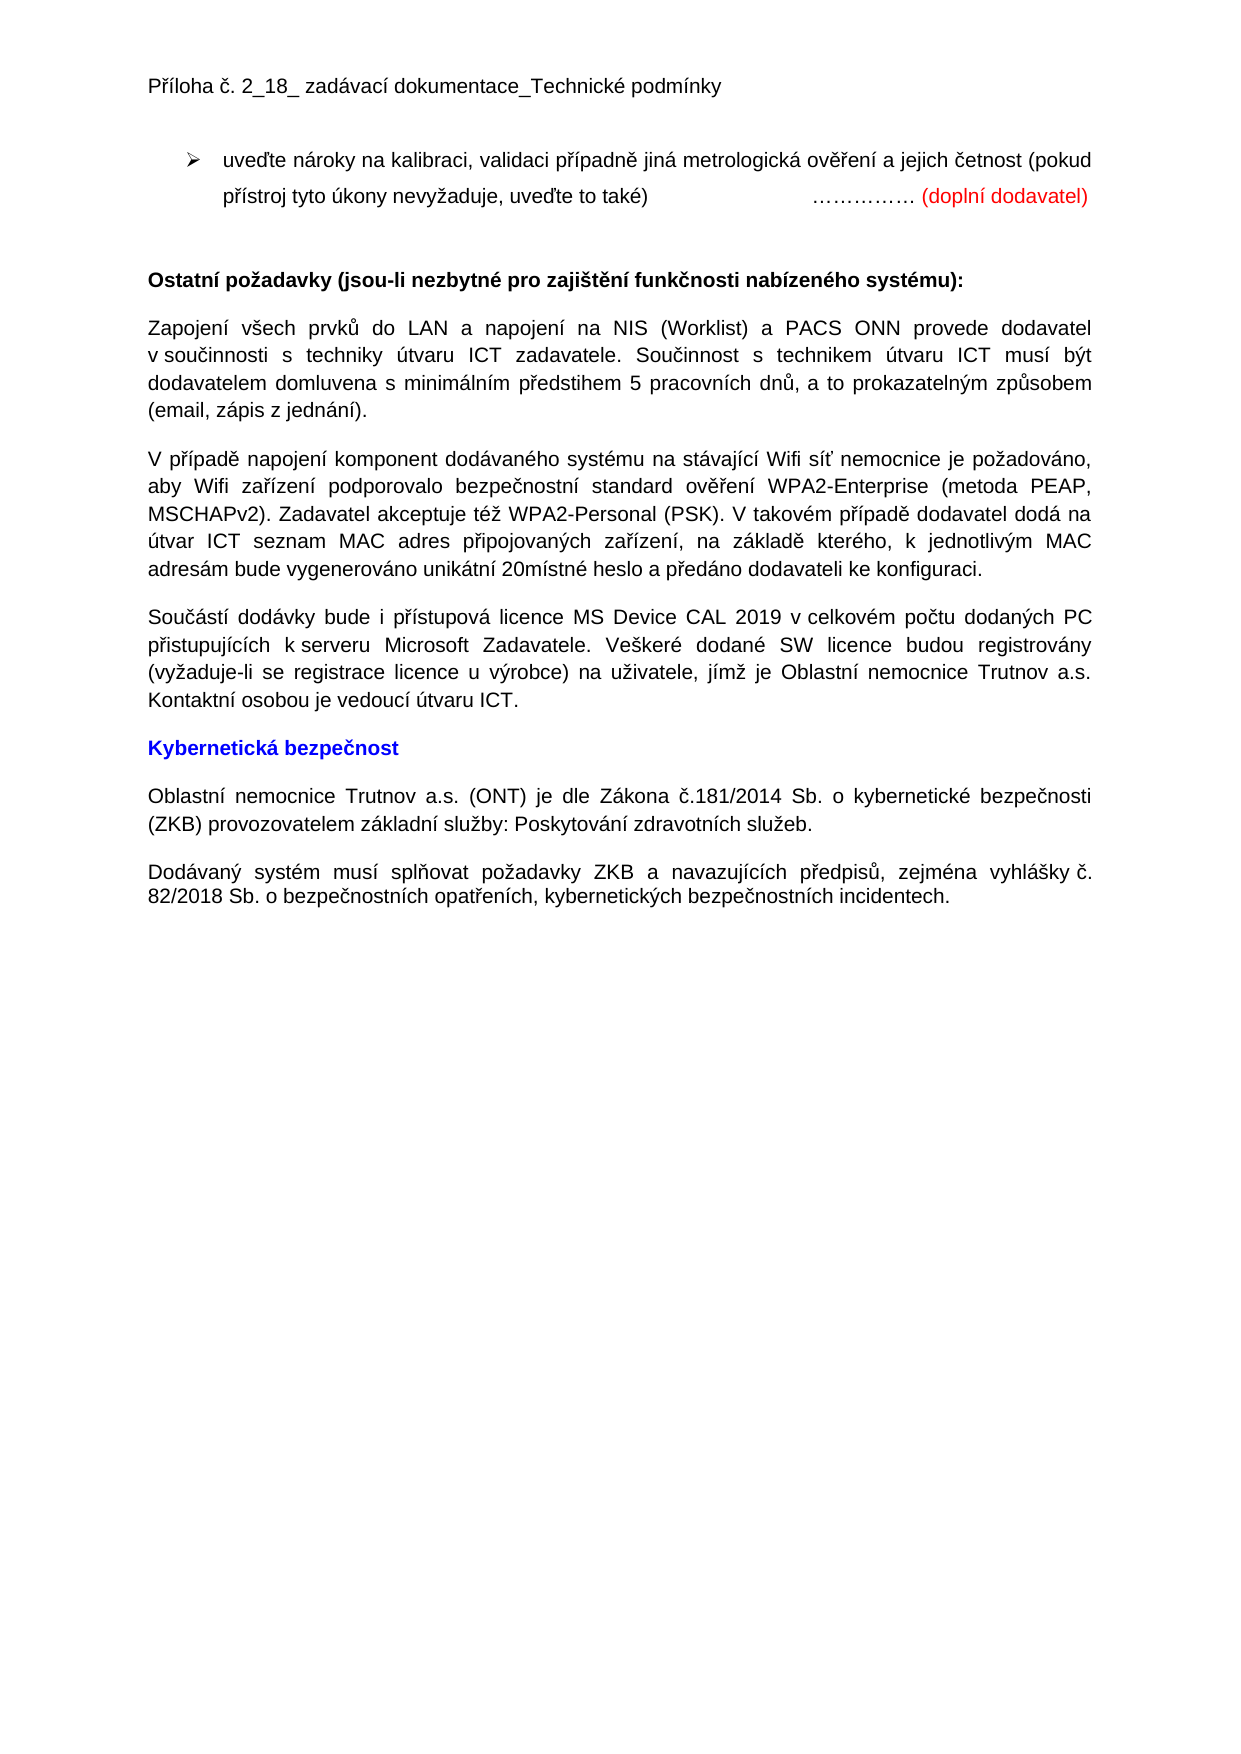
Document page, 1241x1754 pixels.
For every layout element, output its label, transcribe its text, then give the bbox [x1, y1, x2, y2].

text Oblastní nemocnice Trutnov a.s. (ONT) je dle Zákona č.181/2014 Sb. o kybernetické bezpečnosti (ZKB) provozovatelem základní služby: Poskytování zdravotních služeb. [148, 784, 1093, 836]
text Součástí dodávky bude i přístupová licence MS Device CAL 2019 v celkovém počtu dodaných PC přistupujících k serveru Microsoft Zadavatele. Veškeré dodané SW licence budou registrovány (vyžaduje-li se registrace licence u výrobce) na uživatele, jímž je Oblastní nemocnice Trutnov a.s. Kontaktní osobou je vedoucí útvaru ICT. [148, 605, 1093, 711]
text Kybernetická bezpečnost [148, 736, 1093, 760]
list uveďte nároky na kalibraci, validaci případně jiná metrologická ověření a jejich četnost (pokud přístroj tyto úkony nevyžaduje, uveďte to také) …………… (doplní dodavatel) [185, 148, 1093, 208]
text V případě napojení komponent dodávaného systému na stávající Wifi síť nemocnice je požadováno, aby Wifi zařízení podporovalo bezpečnostní standard ověření WPA2-Enterprise (metoda PEAP, MSCHAPv2). Zadavatel akceptuje též WPA2-Personal (PSK). V takovém případě dodavatel dodá na útvar ICT seznam MAC adres připojovaných zařízení, na základě kterého, k jednotlivým MAC adresám bude vygenerováno unikátní 20místné heslo a předáno dodavateli ke konfiguraci. [148, 447, 1093, 581]
text Zapojení všech prvků do LAN a napojení na NIS (Worklist) a PACS ONN provede dodavatel v součinnosti s techniky útvaru ICT zadavatele. Součinnost s technikem útvaru ICT musí být dodavatelem domluvena s minimálním předstihem 5 pracovních dnů, a to prokazatelným způsobem (email, zápis z jednání). [148, 316, 1093, 422]
text Ostatní požadavky (jsou-li nezbytné pro zajištění funkčnosti nabízeného systému): [148, 267, 1093, 291]
text Dodávaný systém musí splňovat požadavky ZKB a navazujících předpisů, zejména vyhlášky č. 82/2018 Sb. o bezpečnostních opatřeních, kybernetických bezpečnostních incidentech. [148, 860, 1093, 908]
